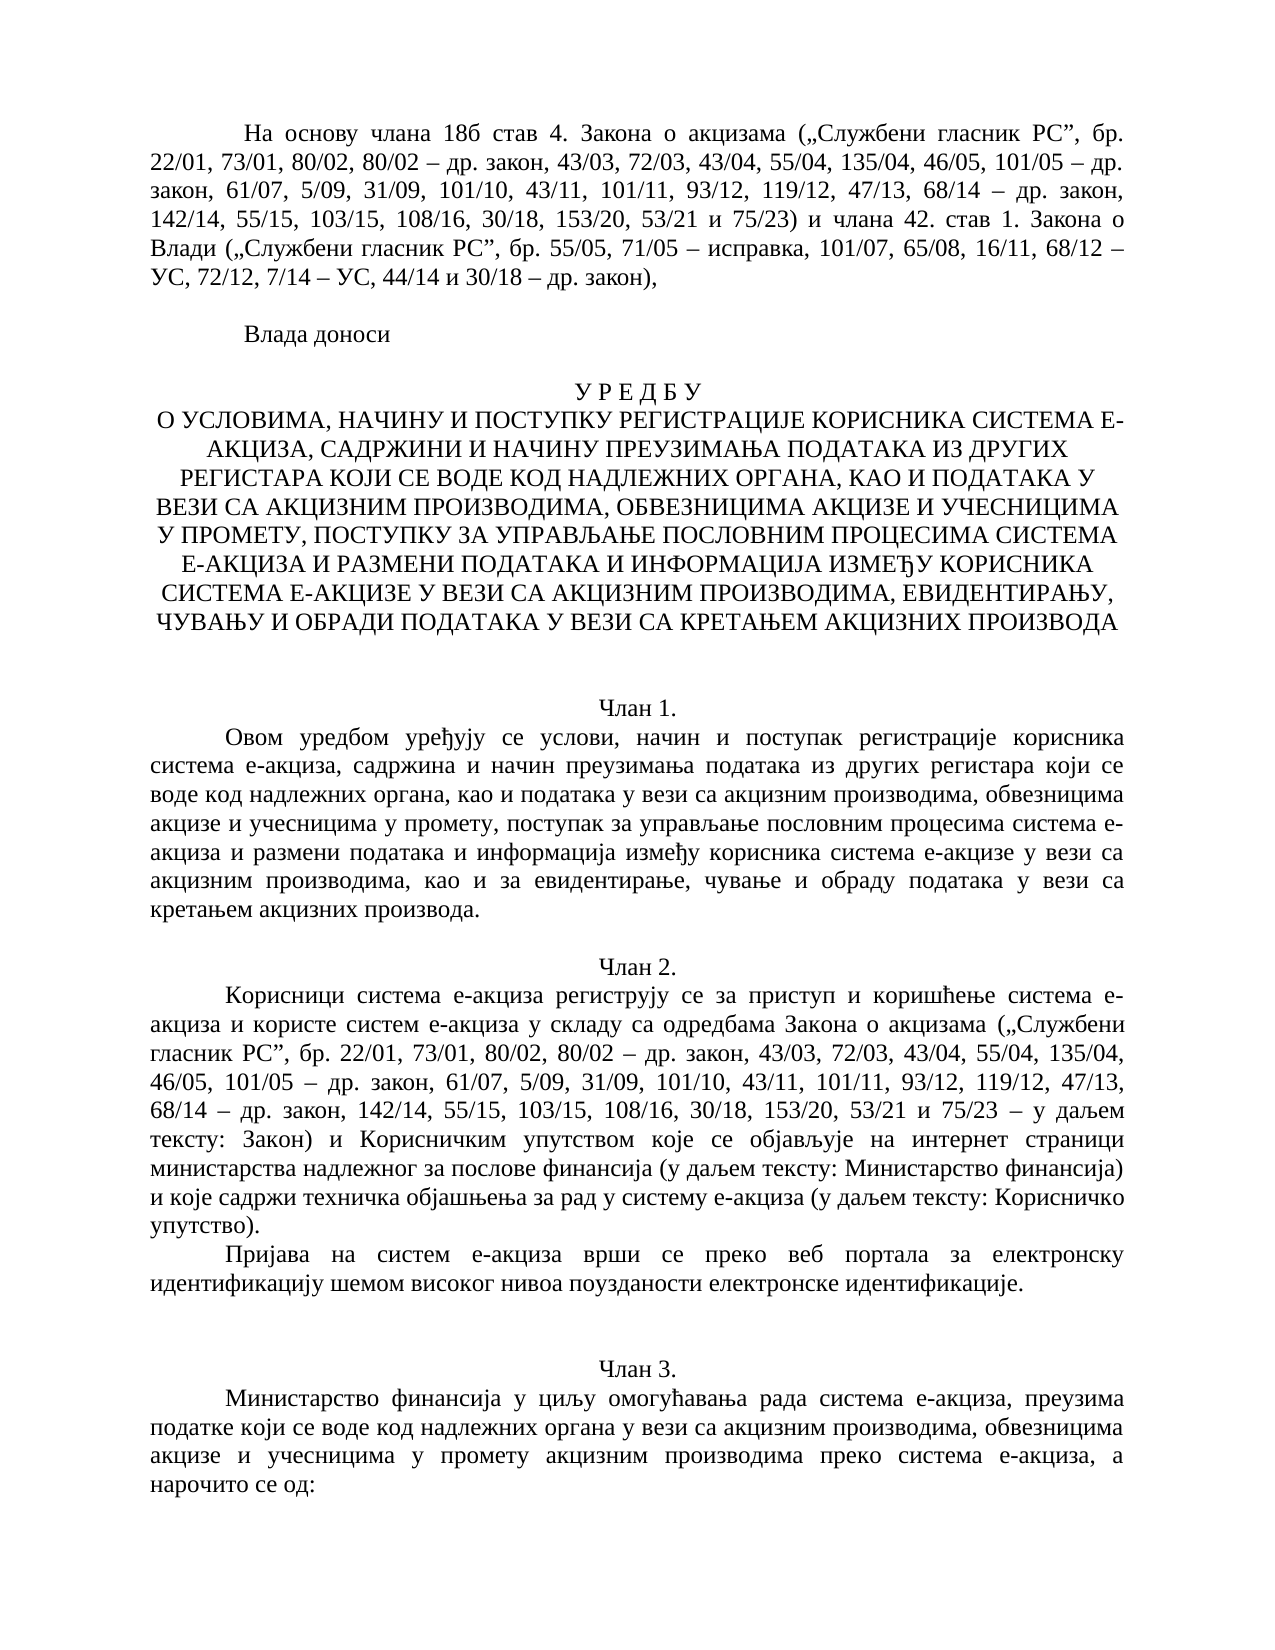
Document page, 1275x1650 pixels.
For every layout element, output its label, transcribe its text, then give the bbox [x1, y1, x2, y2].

text Министарство финансија у циљу омогућавања рада система е-акциза, преузима податке који се воде код надлежних органа у вези са акцизним производима, обвезницима акцизе и учесницима у промету акцизним производима преко система е-акциза, а нарочито се од: [150, 1383, 1125, 1498]
text Члан 3. [150, 1354, 1125, 1383]
text О УСЛОВИМА, НАЧИНУ И ПОСТУПКУ РЕГИСТРАЦИЈЕ КОРИСНИКА СИСТЕМА Е-АКЦИЗА, САДРЖИНИ И НАЧИНУ ПРЕУЗИМАЊА ПОДАТАКА ИЗ ДРУГИХ РЕГИСТАРА КОЈИ СЕ ВОДЕ КОД НАДЛЕЖНИХ ОРГАНА, КАО И ПОДАТАКА У ВЕЗИ СА АКЦИЗНИМ ПРОИЗВОДИМА, ОБВЕЗНИЦИМА АКЦИЗЕ И УЧЕСНИЦИМА У ПРОМЕТУ, ПОСТУПКУ ЗА УПРАВЉАЊЕ ПОСЛОВНИМ ПРОЦЕСИМА СИСТЕМА Е-АКЦИЗА И РАЗМЕНИ ПОДАТАКА И ИНФОРМАЦИЈА ИЗМЕЂУ КОРИСНИКА СИСТЕМА Е-АКЦИЗЕ У ВЕЗИ СА АКЦИЗНИМ ПРОИЗВОДИМА, ЕВИДЕНТИРАЊУ, ЧУВАЊУ И ОБРАДИ ПОДАТАКА У ВЕЗИ СА КРЕТАЊЕМ АКЦИЗНИХ ПРОИЗВОДА [150, 406, 1125, 636]
text Корисници система е-акциза региструју се за приступ и коришћење система е-акциза и користе систем е-акциза у складу са одредбама Закона о акцизама („Службени гласник РС”, бр. 22/01, 73/01, 80/02, 80/02 – др. закон, 43/03, 72/03, 43/04, 55/04, 135/04, 46/05, 101/05 – др. закон, 61/07, 5/09, 31/09, 101/10, 43/11, 101/11, 93/12, 119/12, 47/13, 68/14 – др. закон, 142/14, 55/15, 103/15, 108/16, 30/18, 153/20, 53/21 и 75/23 – у даљем тексту: Закон) и Корисничким упутством које се објављује на интернет страници министарства надлежног за послове финансија (у даљем тексту: Министарство финансија) и које садржи техничка објашњења за рад у систему е-акциза (у даљем тексту: Корисничко упутство). [150, 981, 1125, 1239]
text Члан 1. [150, 693, 1125, 722]
text У Р Е Д Б У [150, 377, 1125, 406]
text Овом уредбом уређују се услови, начин и поступак регистрације корисника система е-акциза, садржина и начин преузимања података из других регистара који се воде код надлежних органа, као и података у вези са акцизним производима, обвезницима акцизе и учесницима у промету, поступак за управљање пословним процесима система е-акциза и размени података и информација између корисника система е-акцизе у вези са акцизним производима, као и за евидентирање, чување и обраду података у вези са кретањем акцизних производа. [150, 722, 1125, 923]
text Влада доноси [150, 319, 1125, 348]
text Члан 2. [150, 952, 1125, 981]
text На основу члана 18б став 4. Закона о акцизама („Службени гласник РС”, бр. 22/01, 73/01, 80/02, 80/02 – др. закон, 43/03, 72/03, 43/04, 55/04, 135/04, 46/05, 101/05 – др. закон, 61/07, 5/09, 31/09, 101/10, 43/11, 101/11, 93/12, 119/12, 47/13, 68/14 – др. закон, 142/14, 55/15, 103/15, 108/16, 30/18, 153/20, 53/21 и 75/23) и члана 42. став 1. Закона о Влади („Службени гласник РС”, бр. 55/05, 71/05 – исправка, 101/07, 65/08, 16/11, 68/12 – УС, 72/12, 7/14 – УС, 44/14 и 30/18 – др. закон), [150, 118, 1125, 291]
text Пријава на систем е-акциза врши се преко веб портала за електронску идентификацију шемом високог нивоа поузданости електронске идентификације. [150, 1239, 1125, 1297]
